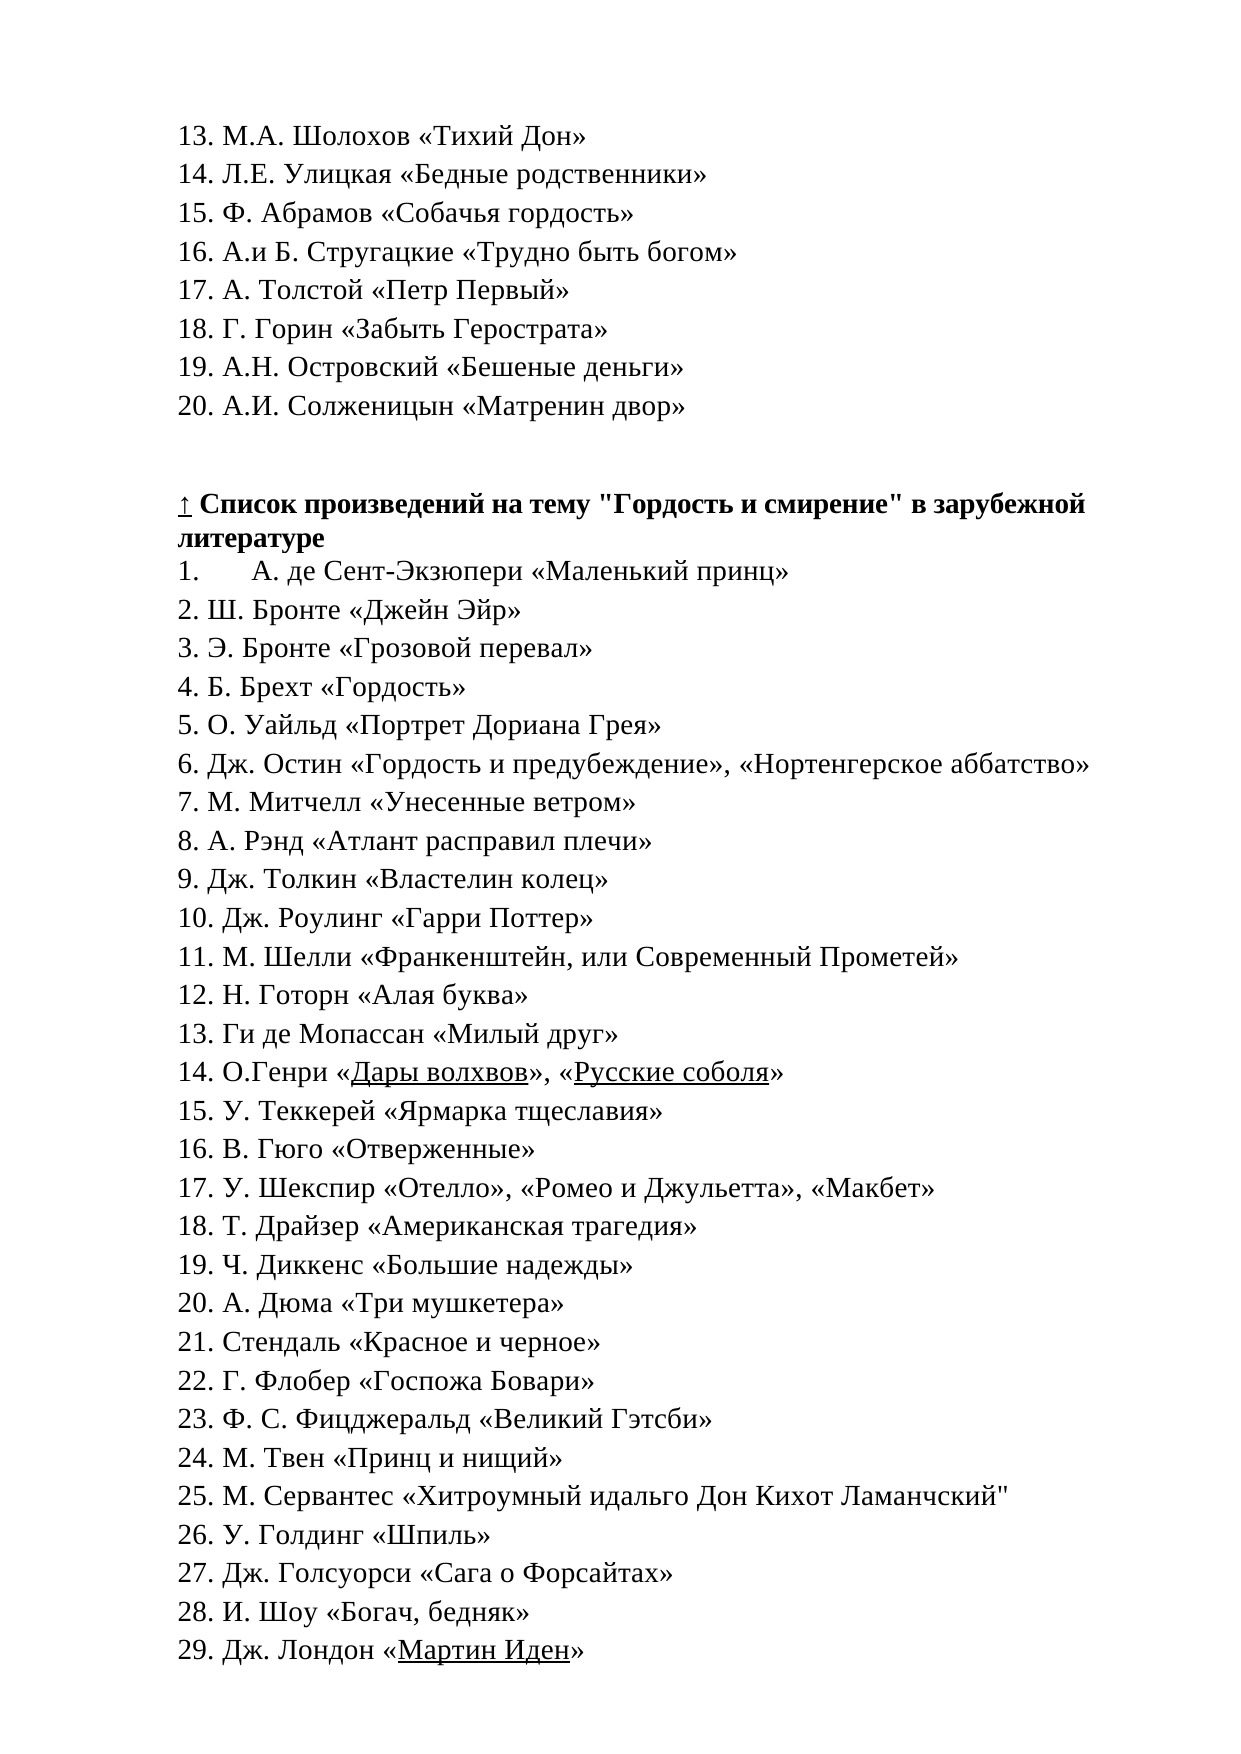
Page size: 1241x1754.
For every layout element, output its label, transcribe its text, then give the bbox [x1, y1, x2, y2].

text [177, 118, 1152, 421]
list А. де Сент-Экзюпери «Маленький принц» 2. Ш. Бронте «Джейн Эйр» 3. Э. Бронте «Грозовой перевал» 4. Б. Брехт «Гордость» 5. О. Уайльд «Портрет Дориана Грея» 6. Дж. Остин «Гордость и предубеждение», «Нортенгерское аббатство» 7. М. Митчелл «Унесенные ветром» 8. А. Рэнд «Атлант расправил плечи» 9. Дж. Толкин «Властелин колец» 10. Дж. Роулинг «Гарри Поттер» 11. М. Шелли «Франкенштейн, или Современный Прометей» 12. Н. Готорн «Алая буква» 13. Ги де Мопассан «Милый друг» 14. О.Генри «Дары волхвов», «Русские соболя» 15. У. Теккерей «Ярмарка тщеславия» 16. В. Гюго «Отверженные» 17. У. Шекспир «Отелло», «Ромео и Джульетта», «Макбет» 18. Т. Драйзер «Американская трагедия» 19. Ч. Диккенс «Большие надежды» 20. А. Дюма «Три мушкетера» 21. Стендаль «Красное и черное» 22. Г. Флобер «Госпожа Бовари» 23. Ф. С. Фицджеральд «Великий Гэтсби» 24. М. Твен «Принц и нищий» 25. М. Сервантес «Хитроумный идальго Дон Кихот Ламанчский" 26. У. Голдинг «Шпиль» 27. Дж. Голсуорси «Сага о Форсайтах» 28. И. Шоу «Богач, бедняк» 29. Дж. Лондон «Мартин Иден» [177, 553, 1152, 1666]
subtitle ↑ Список произведений на тему "Гордость и смирение" в зарубежной литературе [177, 486, 1152, 553]
